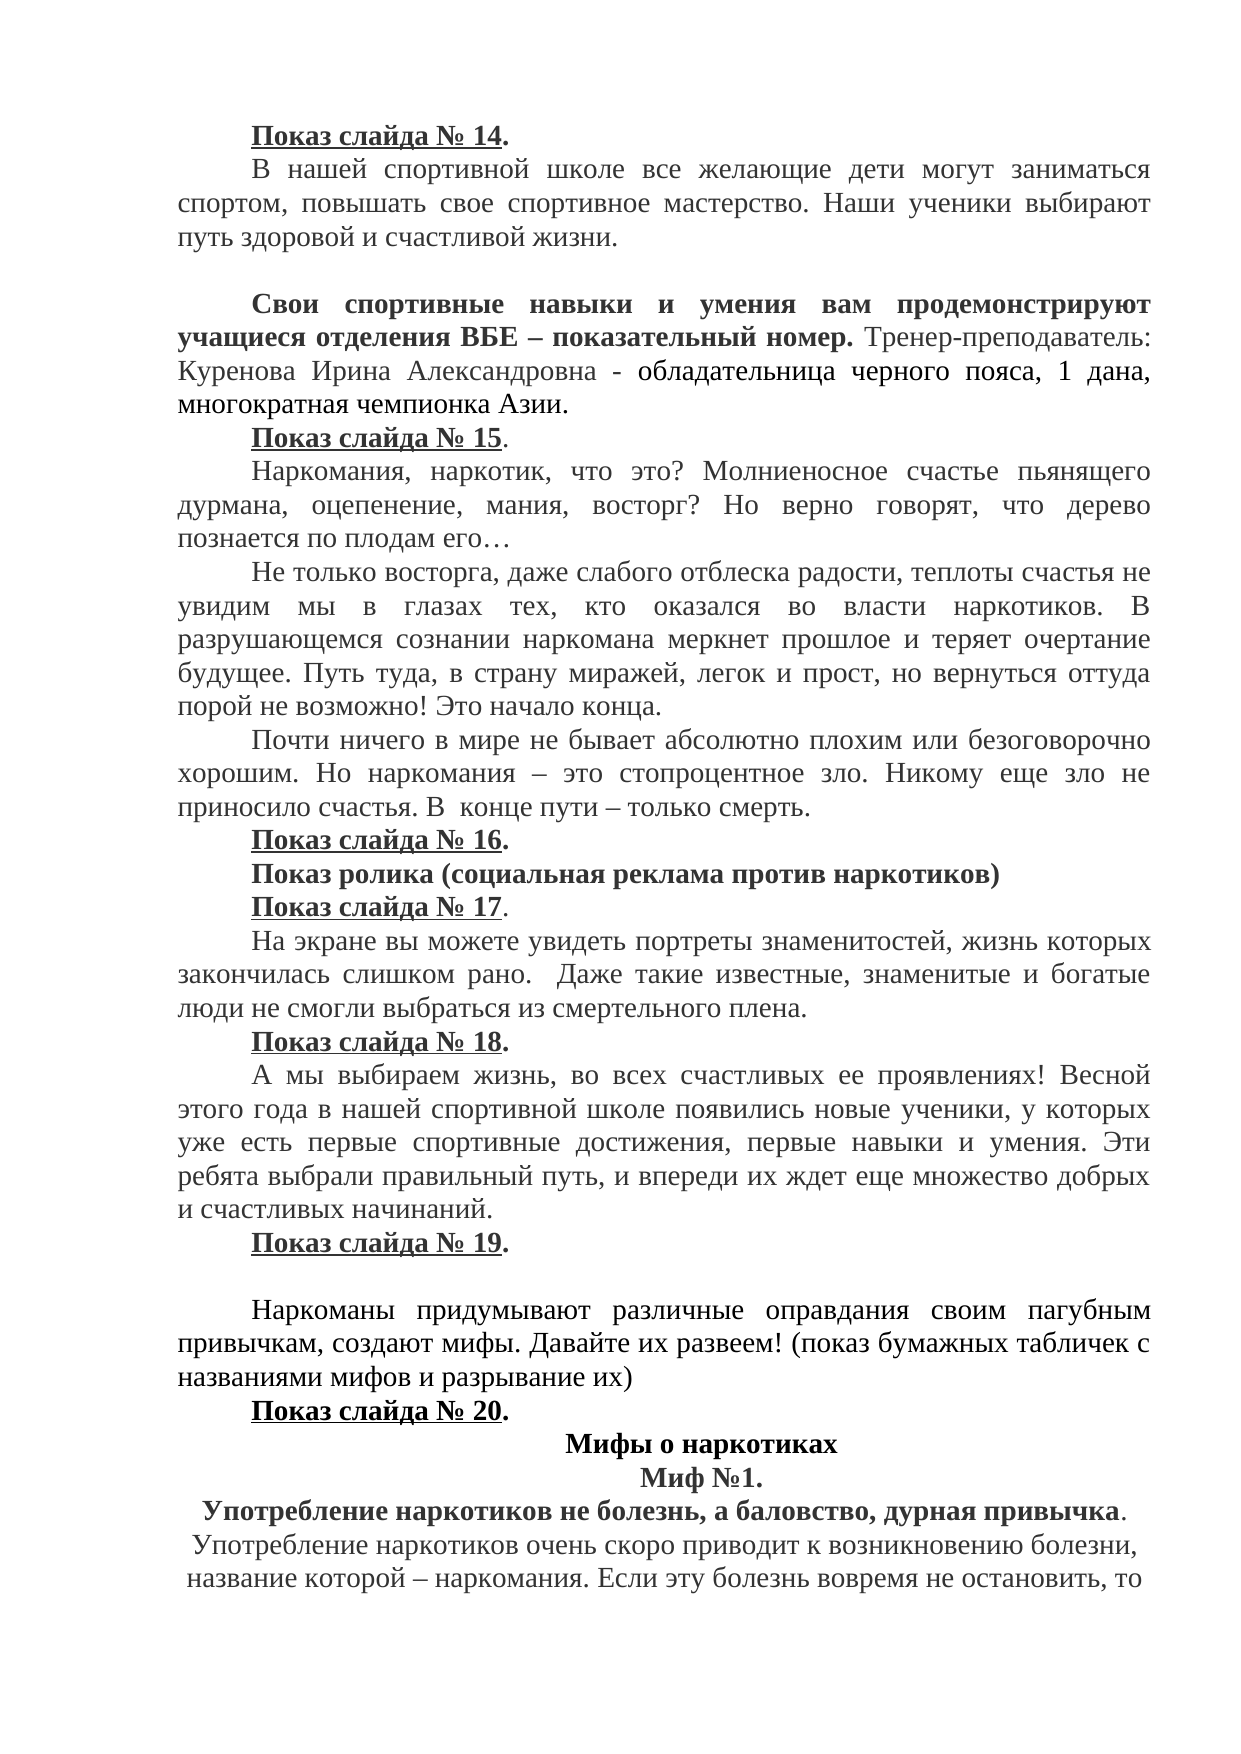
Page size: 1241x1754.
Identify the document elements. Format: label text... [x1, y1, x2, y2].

text Показ слайда № 20. [177, 1393, 1152, 1426]
text Показ слайда № 14. [177, 118, 1152, 152]
text Свои спортивные навыки и умения вам продемонстрируют учащиеся отделения ВБЕ – показательный номер. Тренер-преподаватель: Куренова Ирина Александровна - обладательница черного пояса, 1 дана, многократная чемпионка Азии. [177, 286, 1152, 420]
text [177, 1460, 1152, 1594]
text На экране вы можете увидеть портреты знаменитостей, жизнь которых закончилась слишком рано. Даже такие известные, знаменитые и богатые люди не смогли выбраться из смертельного плена. [177, 923, 1152, 1024]
text А мы выбираем жизнь, во всех счастливых ее проявлениях! Весной этого года в нашей спортивной школе появились новые ученики, у которых уже есть первые спортивные достижения, первые навыки и умения. Эти ребята выбрали правильный путь, и впереди их ждет еще множество добрых и счастливых начинаний. [177, 1057, 1152, 1225]
text Не только восторга, даже слабого отблеска радости, теплоты счастья не увидим мы в глазах тех, кто оказался во власти наркотиков. В разрушающемся сознании наркомана меркнет прошлое и теряет очертание будущее. Путь туда, в страну миражей, легок и прост, но вернуться оттуда порой не возможно! Это начало конца. [177, 554, 1152, 722]
text Показ слайда № 18. [177, 1024, 1152, 1057]
text Наркомания, наркотик, что это? Молниеносное счастье пьянящего дурмана, оцепенение, мания, восторг? Но верно говорят, что дерево познается по плодам его… [177, 453, 1152, 554]
text В нашей спортивной школе все желающие дети могут заниматься спортом, повышать свое спортивное мастерство. Наши ученики выбирают путь здоровой и счастливой жизни. [177, 152, 1152, 252]
text Показ слайда № 19. [177, 1225, 1152, 1258]
text Показ слайда № 15. [177, 420, 1152, 453]
text Мифы о наркотиках [177, 1426, 1152, 1460]
text Показ ролика (социальная реклама против наркотиков) [177, 856, 1152, 889]
text Почти ничего в мире не бывает абсолютно плохим или безоговорочно хорошим. Но наркомания – это стопроцентное зло. Никому еще зло не приносило счастья. В конце пути – только смерть. [177, 722, 1152, 822]
text Наркоманы придумывают различные оправдания своим пагубным привычкам, создают мифы. Давайте их развеем! (показ бумажных табличек с названиями мифов и разрывание их) [177, 1292, 1152, 1393]
text Показ слайда № 16. [177, 822, 1152, 856]
text Показ слайда № 17. [177, 889, 1152, 923]
